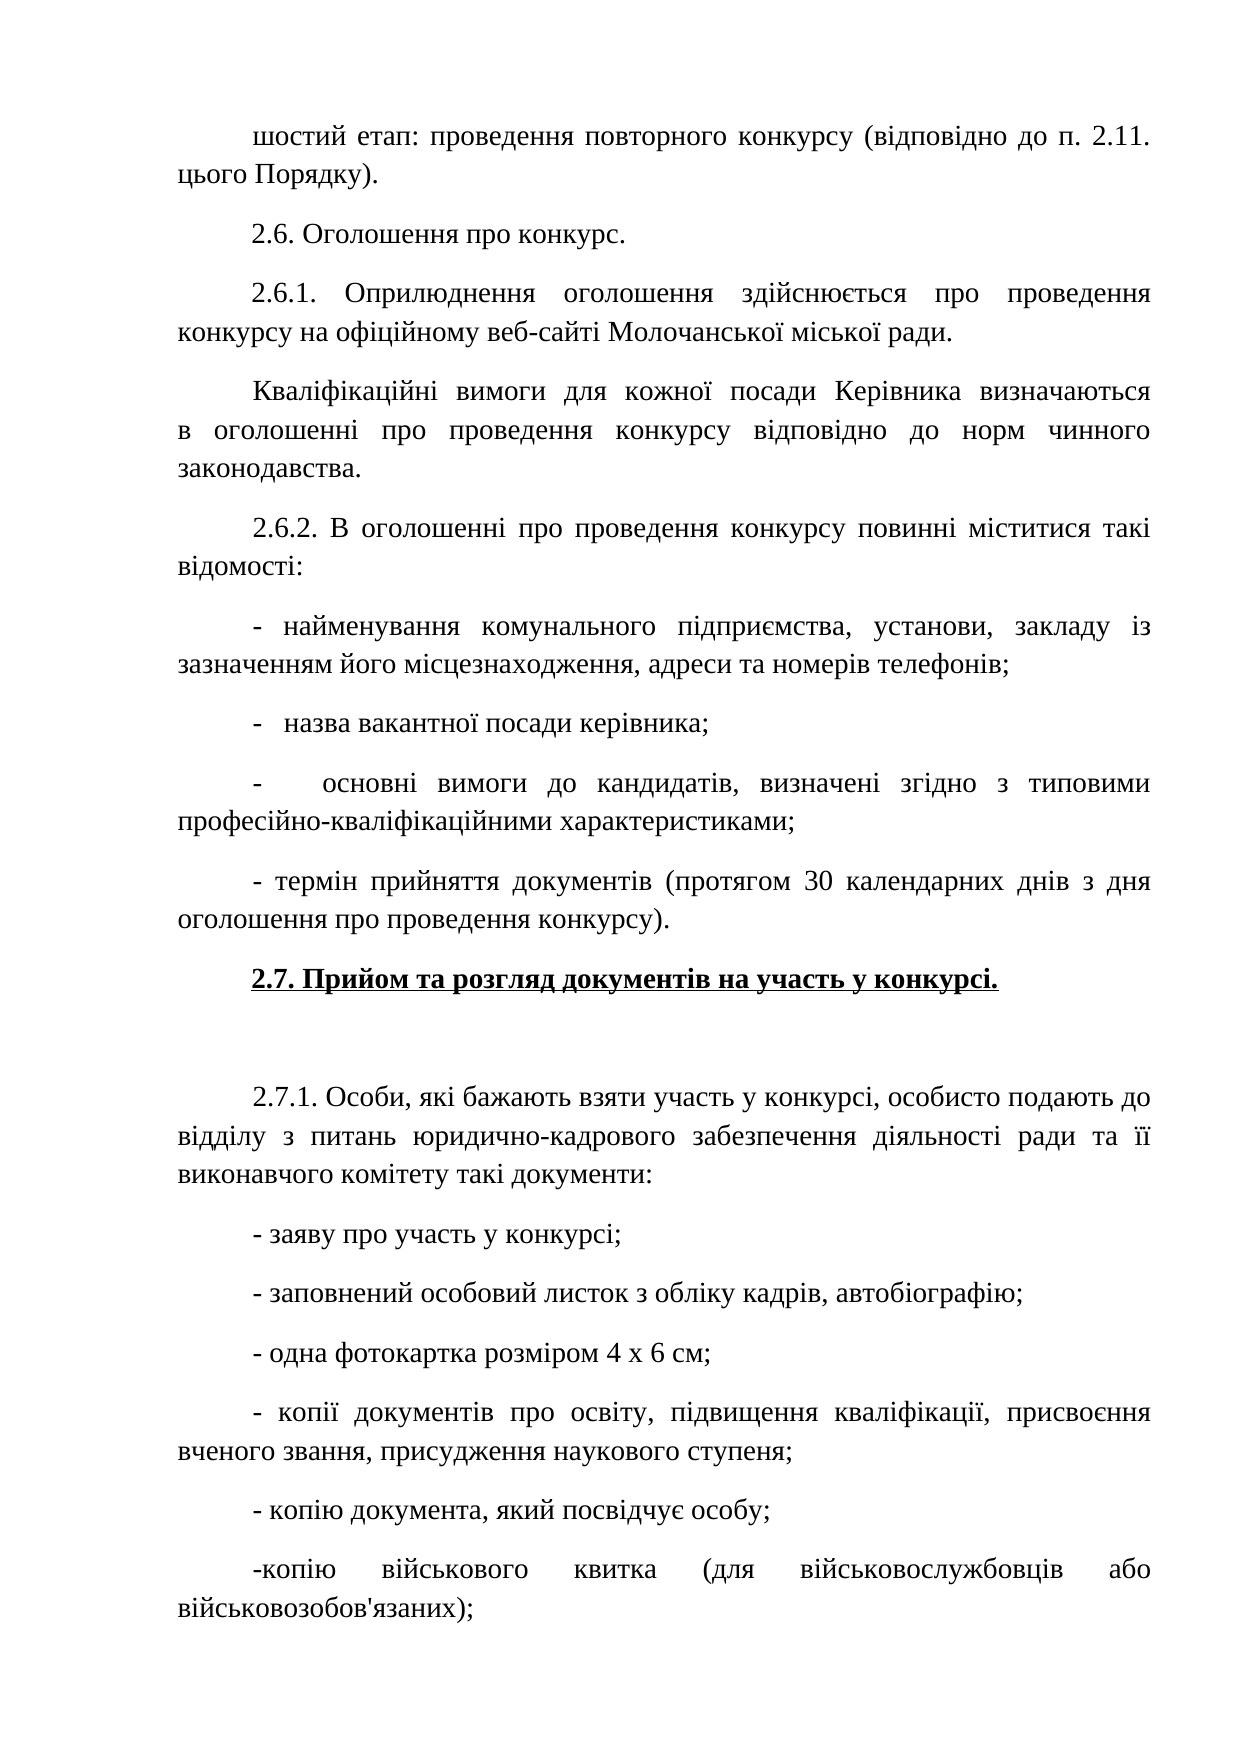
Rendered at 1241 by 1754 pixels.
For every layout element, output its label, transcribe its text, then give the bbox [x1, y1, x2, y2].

text 2.6.1. Оприлюднення оголошення здійснюється про проведення конкурсу на офіційному веб-сайті Молочанської міської ради. [177, 275, 1152, 347]
text -копію військового квитка (для військовослужбовців або військовозобов'язаних); [177, 1551, 1152, 1623]
text Кваліфікаційні вимоги для кожної посади Керівника визначаються в оголошенні про проведення конкурсу відповідно до норм чинного законодавства. [177, 373, 1152, 484]
text шостий етап: проведення повторного конкурсу (відповідно до п. 2.11. цього Порядку). [177, 118, 1152, 190]
text 2.7.1. Особи, які бажають взяти участь у конкурсі, особисто подають до відділу з питань юридично-кадрового забезпечення діяльності ради та її виконавчого комітету такі документи: [177, 1079, 1152, 1190]
text - заповнений особовий листок з обліку кадрів, автобіографію; [177, 1275, 1152, 1309]
text 2.6.2. В оголошенні про проведення конкурсу повинні міститися такі відомості: [177, 510, 1152, 582]
text 2.7. Прийом та розгляд документів на участь у конкурсі. [177, 961, 1152, 994]
text 2.6. Оголошення про конкурс. [177, 216, 1152, 249]
text - основні вимоги до кандидатів, визначені згідно з типовими професійно-кваліфікаційними характеристиками; [177, 765, 1152, 837]
text - копію документа, який посвідчує особу; [177, 1492, 1152, 1526]
text - одна фотокартка розміром 4 х ; [177, 1335, 1152, 1368]
text - заяву про участь у конкурсі; [177, 1216, 1152, 1249]
text - найменування комунального підприємства, установи, закладу із зазначенням його місцезнаходження, адреси та номерів телефонів; [177, 608, 1152, 680]
text - термін прийняття документів (протягом 30 календарних днів з дня оголошення про проведення конкурсу). [177, 863, 1152, 935]
text - назва вакантної посади керівника; [177, 706, 1152, 739]
text - копії документів про освіту, підвищення кваліфікації, присвоєння вченого звання, присудження наукового ступеня; [177, 1394, 1152, 1466]
